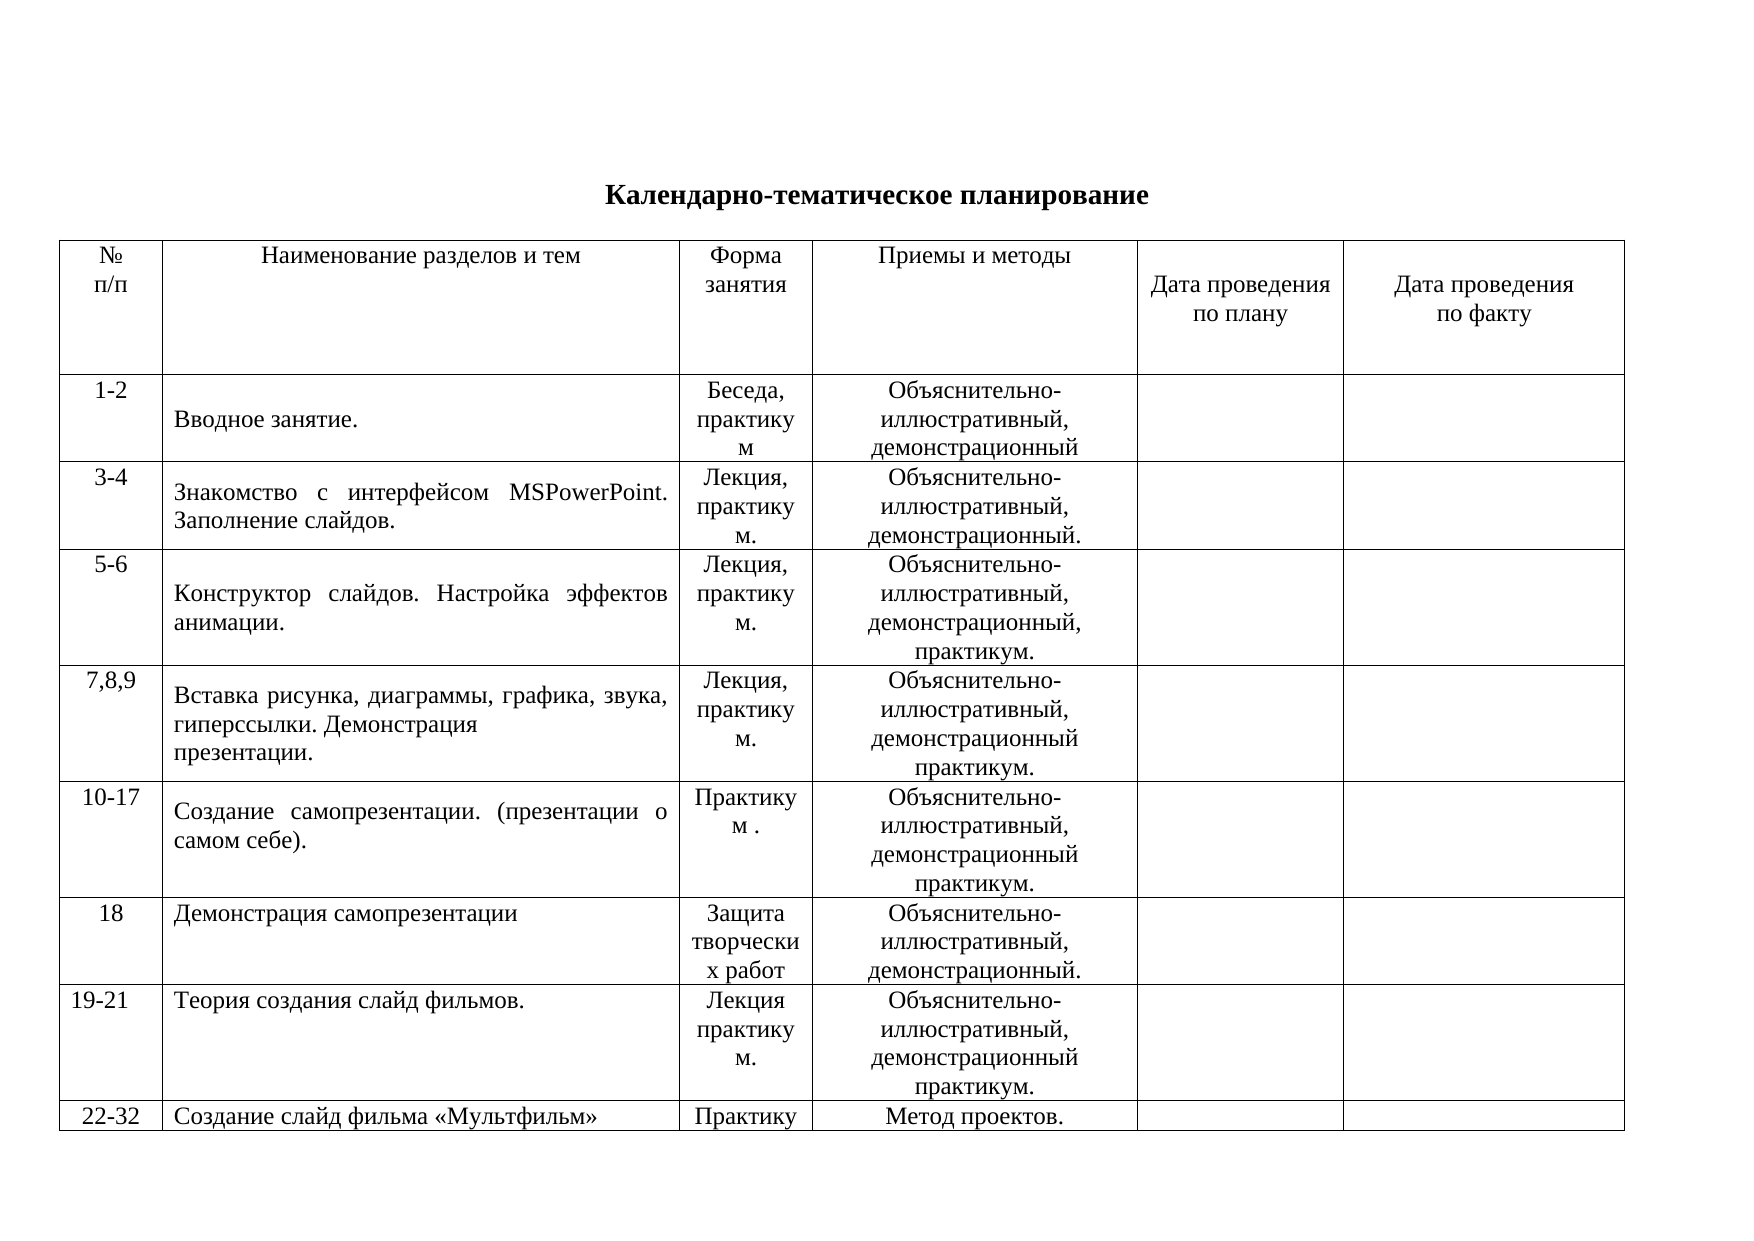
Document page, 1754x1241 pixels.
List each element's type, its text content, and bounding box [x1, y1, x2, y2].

table_header Форма занятия [680, 241, 812, 374]
table_cell 22-32 [60, 1101, 162, 1130]
table_header № п/п [60, 241, 162, 374]
table_cell 10-17 [60, 782, 162, 897]
table_cell Лекция, практикум. [680, 550, 812, 664]
table_cell [1138, 550, 1343, 664]
table_cell [1138, 666, 1343, 781]
table_cell Лекция, практикум. [680, 666, 812, 781]
table_cell 3-4 [60, 462, 162, 548]
table_cell 1-2 [60, 375, 162, 461]
table_cell [1344, 782, 1624, 897]
table_cell Практикум . [680, 782, 812, 897]
table_cell Знакомство с интерфейсом MSPowerPoint. Заполнение слайдов. [163, 462, 679, 548]
table_cell Объяснительно-иллюстративный, демонстрационный практикум. [813, 782, 1137, 897]
table_cell [1344, 462, 1624, 548]
table_cell 5-6 [60, 550, 162, 664]
table_cell 18 [60, 898, 162, 984]
table_cell Объяснительно-иллюстративный, демонстрационный. [813, 462, 1137, 548]
table_cell Объяснительно-иллюстративный, демонстрационный [813, 375, 1137, 461]
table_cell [163, 1101, 679, 1130]
table_cell [1138, 985, 1343, 1100]
table_cell Конструктор слайдов. Настройка эффектов анимации. [163, 550, 679, 664]
table_cell [1344, 550, 1624, 664]
table_header Дата проведения по факту [1344, 241, 1624, 374]
table_cell Вводное занятие. [163, 375, 679, 461]
table_cell 7,8,9 [60, 666, 162, 781]
table_cell Объяснительно-иллюстративный, демонстрационный практикум. [813, 666, 1137, 781]
table_cell Вставка рисунка, диаграммы, графика, звука, гиперссылки. Демонстрация презентации. [163, 666, 679, 781]
table_cell [1138, 462, 1343, 548]
table_cell [1138, 1101, 1343, 1130]
table_cell Создание самопрезентации. (презентации о самом себе). [163, 782, 679, 897]
table_cell 19-21 [60, 985, 162, 1100]
table_cell Метод проектов. [813, 1101, 1137, 1130]
table_cell [1344, 985, 1624, 1100]
table_cell Объяснительно-иллюстративный, демонстрационный практикум. [813, 985, 1137, 1100]
table_header Дата проведения по плану [1138, 241, 1343, 374]
table_cell [1138, 782, 1343, 897]
table_cell Практикум. [680, 1101, 812, 1130]
table_cell Защита творческих работ [680, 898, 812, 984]
table_cell Беседа, практикум [680, 375, 812, 461]
table_cell Объяснительно-иллюстративный, демонстрационный, практикум. [813, 550, 1137, 664]
table_header Приемы и методы [813, 241, 1137, 374]
text Календарно-тематическое планирование [118, 177, 1636, 211]
table_cell Лекция практикум. [680, 985, 812, 1100]
table_cell [1344, 898, 1624, 984]
table_header Наименование разделов и тем [163, 241, 679, 374]
table_cell [1344, 1101, 1624, 1130]
table_cell Теория создания слайд фильмов. [163, 985, 679, 1100]
table_cell [1344, 666, 1624, 781]
table_cell Лекция, практикум. [680, 462, 812, 548]
table_cell [1138, 375, 1343, 461]
table_cell [1138, 898, 1343, 984]
table_cell Объяснительно-иллюстративный, демонстрационный. [813, 898, 1137, 984]
table_cell Демонстрация самопрезентации [163, 898, 679, 984]
table_cell [1344, 375, 1624, 461]
